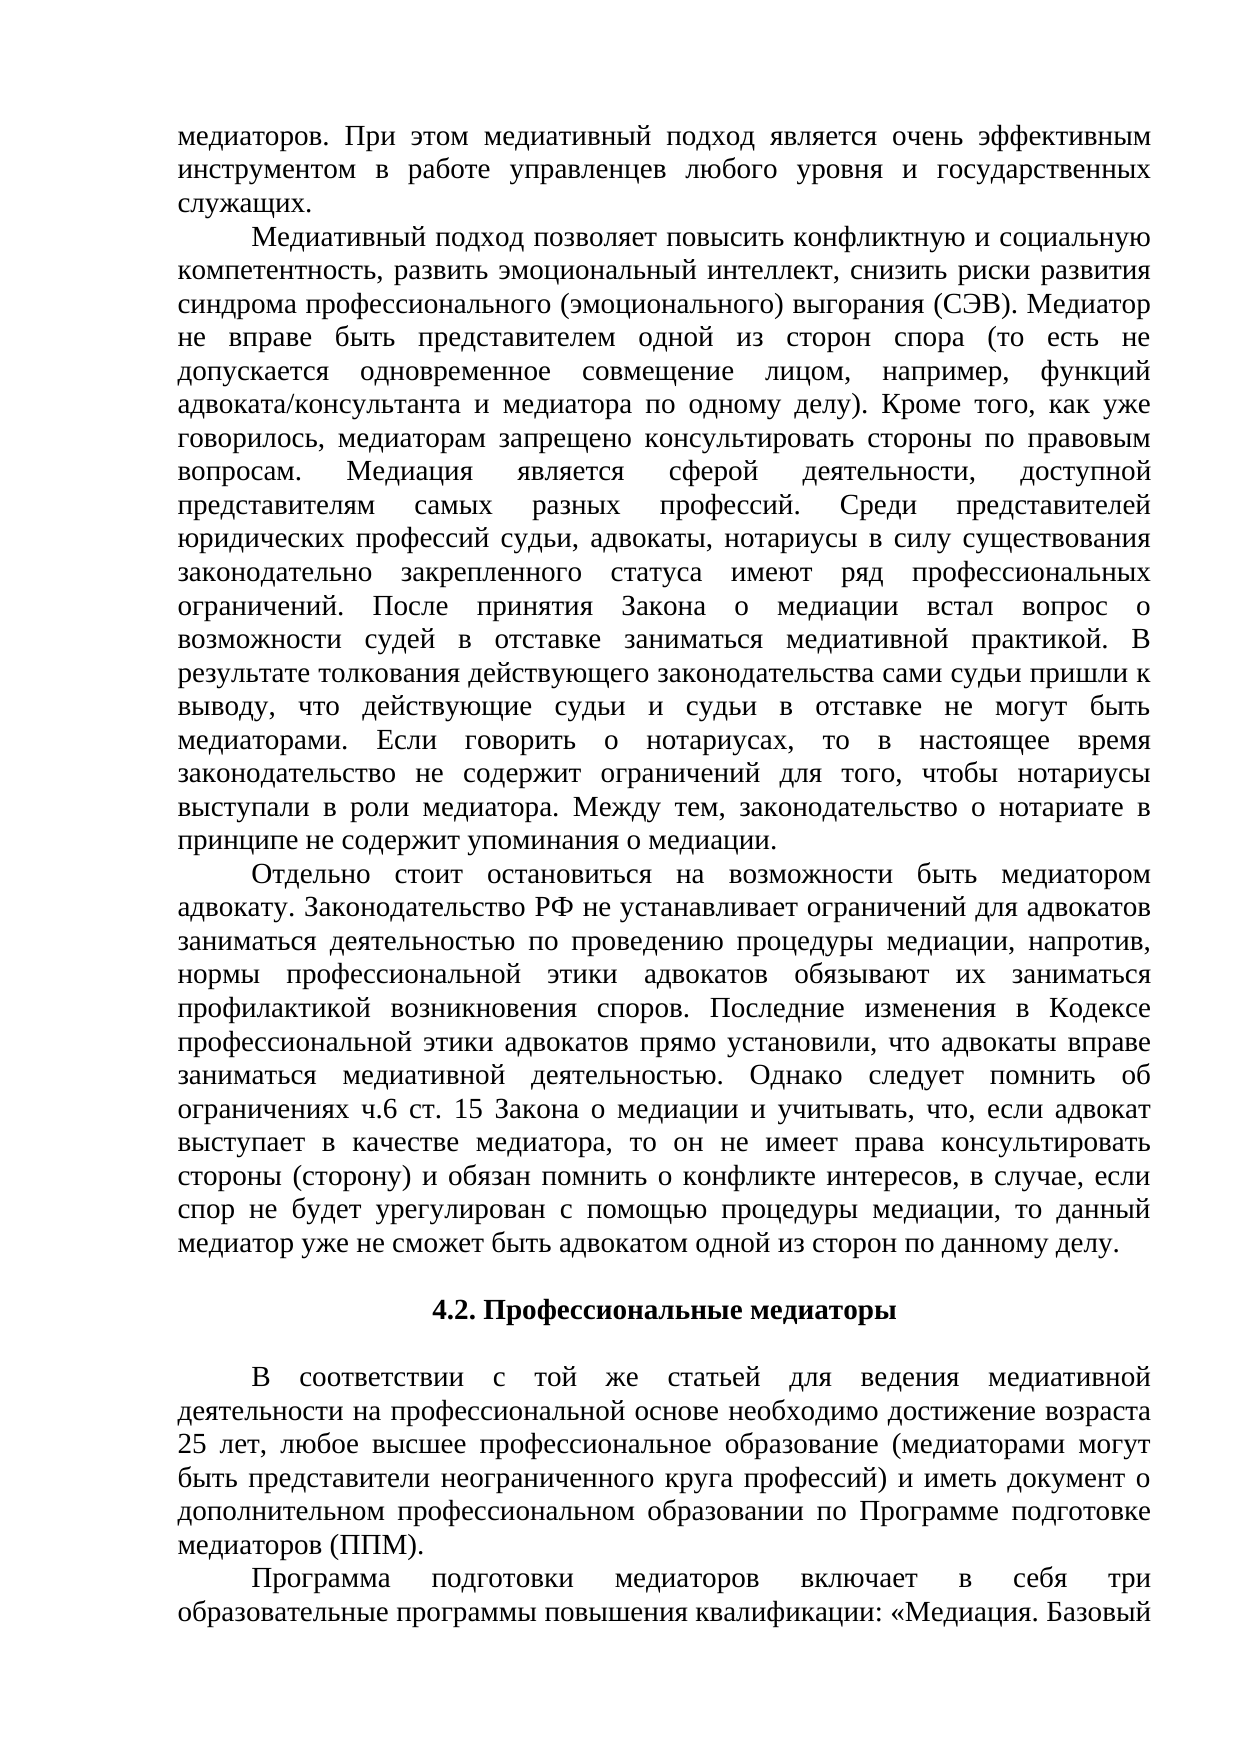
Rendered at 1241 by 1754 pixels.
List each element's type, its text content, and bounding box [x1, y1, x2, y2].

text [177, 118, 1152, 219]
text Медиативный подход позволяет повысить конфликтную и социальную компетентность, развить эмоциональный интеллект, снизить риски развития синдрома профессионального (эмоционального) выгорания (СЭВ). Медиатор не вправе быть представителем одной из сторон спора (то есть не допускается одновременное совмещение лицом, например, функций адвоката/консультанта и медиатора по одному делу). Кроме того, как уже говорилось, медиаторам запрещено консультировать стороны по правовым вопросам. Медиация является сферой деятельности, доступной представителям самых разных профессий. Среди представителей юридических профессий судьи, адвокаты, нотариусы в силу существования законодательно закрепленного статуса имеют ряд профессиональных ограничений. После принятия Закона о медиации встал вопрос о возможности судей в отставке заниматься медиативной практикой. В результате толкования действующего законодательства сами судьи пришли к выводу, что действующие судьи и судьи в отставке не могут быть медиаторами. Если говорить о нотариусах, то в настоящее время законодательство не содержит ограничений для того, чтобы нотариусы выступали в роли медиатора. Между тем, законодательство о нотариате в принципе не содержит упоминания о медиации. [177, 219, 1152, 856]
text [177, 1560, 1152, 1627]
text В соответствии с той же статьей для ведения медиативной деятельности на профессиональной основе необходимо достижение возраста 25 лет, любое высшее профессиональное образование (медиаторами могут быть представители неограниченного круга профессий) и иметь документ о дополнительном профессиональном образовании по Программе подготовке медиаторов (ППМ). [177, 1359, 1152, 1560]
text 4.2. Профессиональные медиаторы [177, 1292, 1152, 1326]
text Отдельно стоит остановиться на возможности быть медиатором адвокату. Законодательство РФ не устанавливает ограничений для адвокатов заниматься деятельностью по проведению процедуры медиации, напротив, нормы профессиональной этики адвокатов обязывают их заниматься профилактикой возникновения споров. Последние изменения в Кодексе профессиональной этики адвокатов прямо установили, что адвокаты вправе заниматься медиативной деятельностью. Однако следует помнить об ограничениях ч.6 ст. 15 Закона о медиации и учитывать, что, если адвокат выступает в качестве медиатора, то он не имеет права консультировать стороны (сторону) и обязан помнить о конфликте интересов, в случае, если спор не будет урегулирован с помощью процедуры медиации, то данный медиатор уже не сможет быть адвокатом одной из сторон по данному делу. [177, 856, 1152, 1258]
